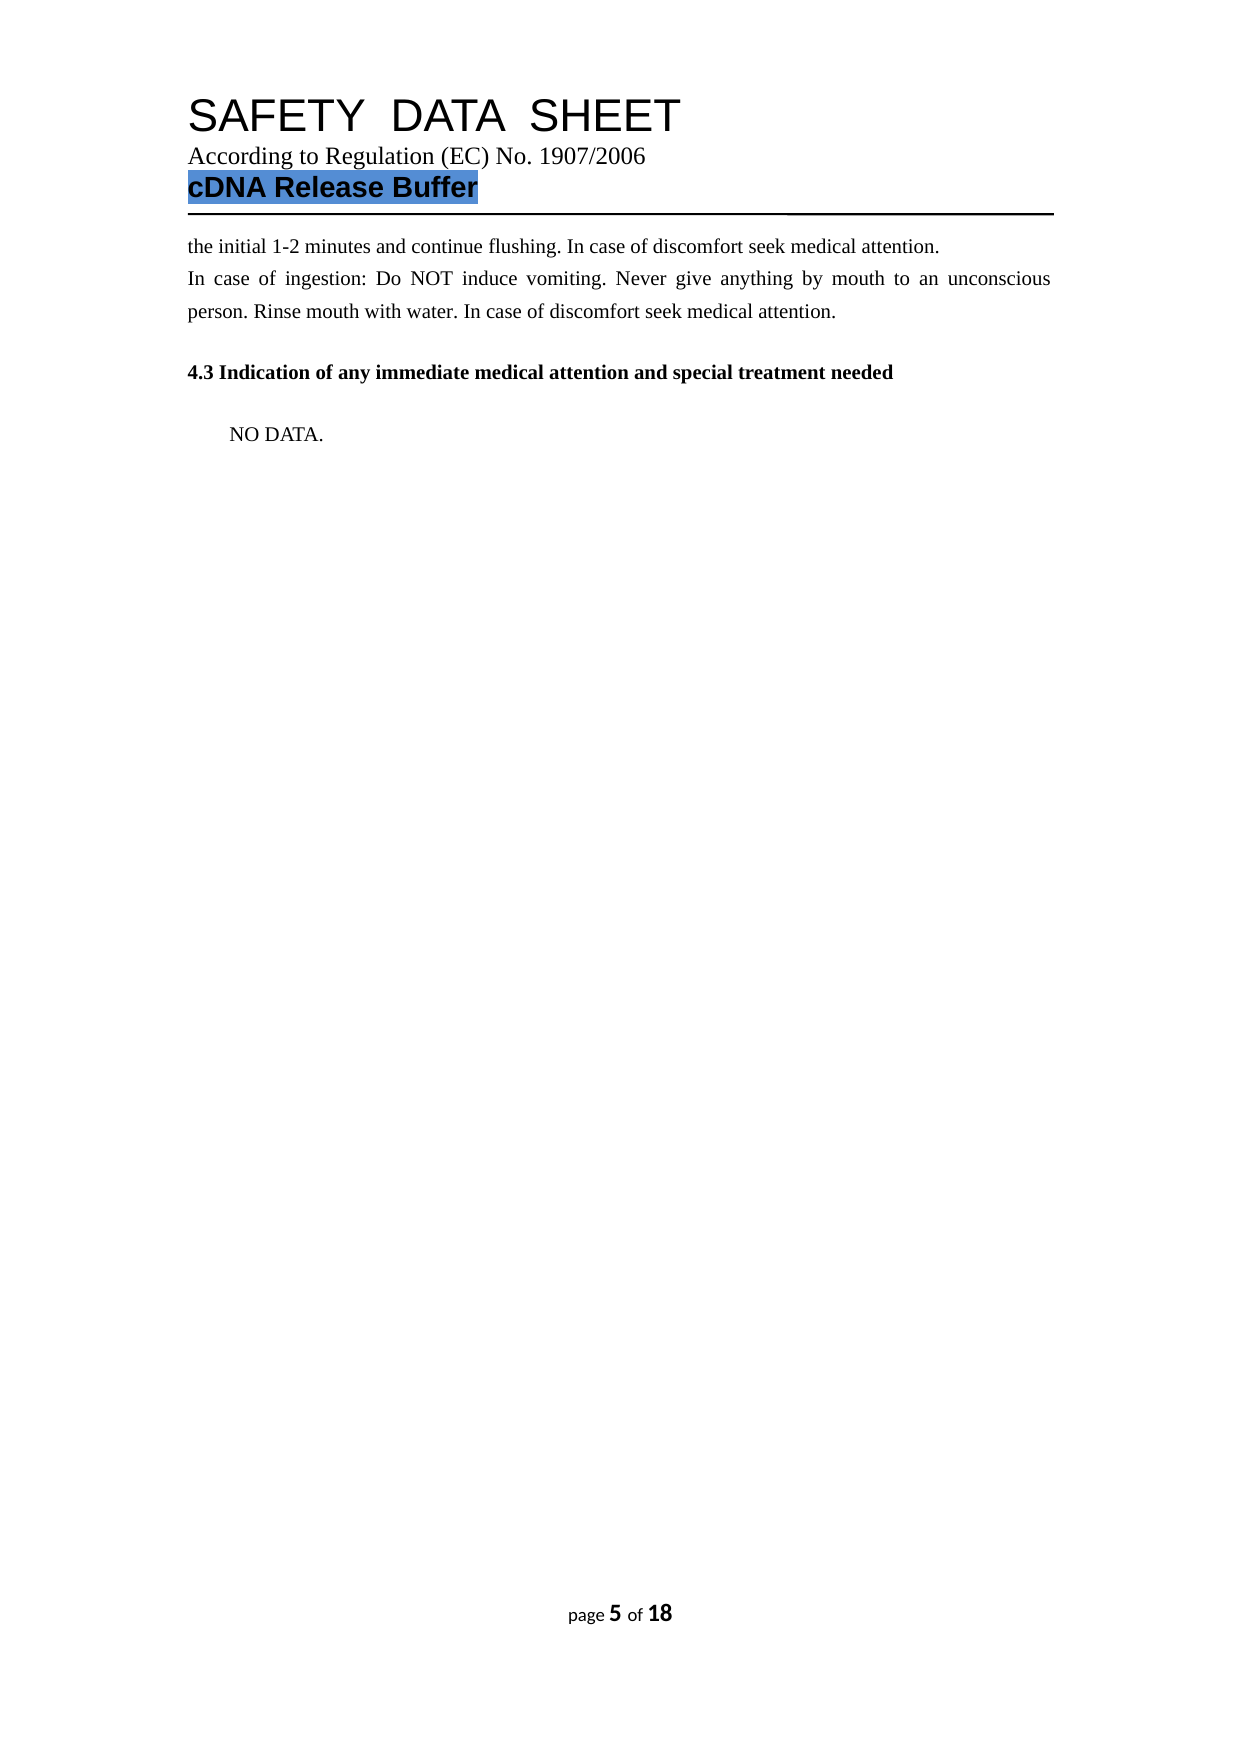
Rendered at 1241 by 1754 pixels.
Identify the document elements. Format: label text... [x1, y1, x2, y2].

text NO DATA. [187, 418, 1053, 450]
text 4.3 Indication of any immediate medical attention and special treatment needed [187, 356, 1053, 388]
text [187, 229, 1053, 262]
text In case of ingestion: Do NOT induce vomiting. Never give anything by mouth to an unconscious person. Rinse mouth with water. In case of discomfort seek medical attention. [187, 262, 1053, 327]
